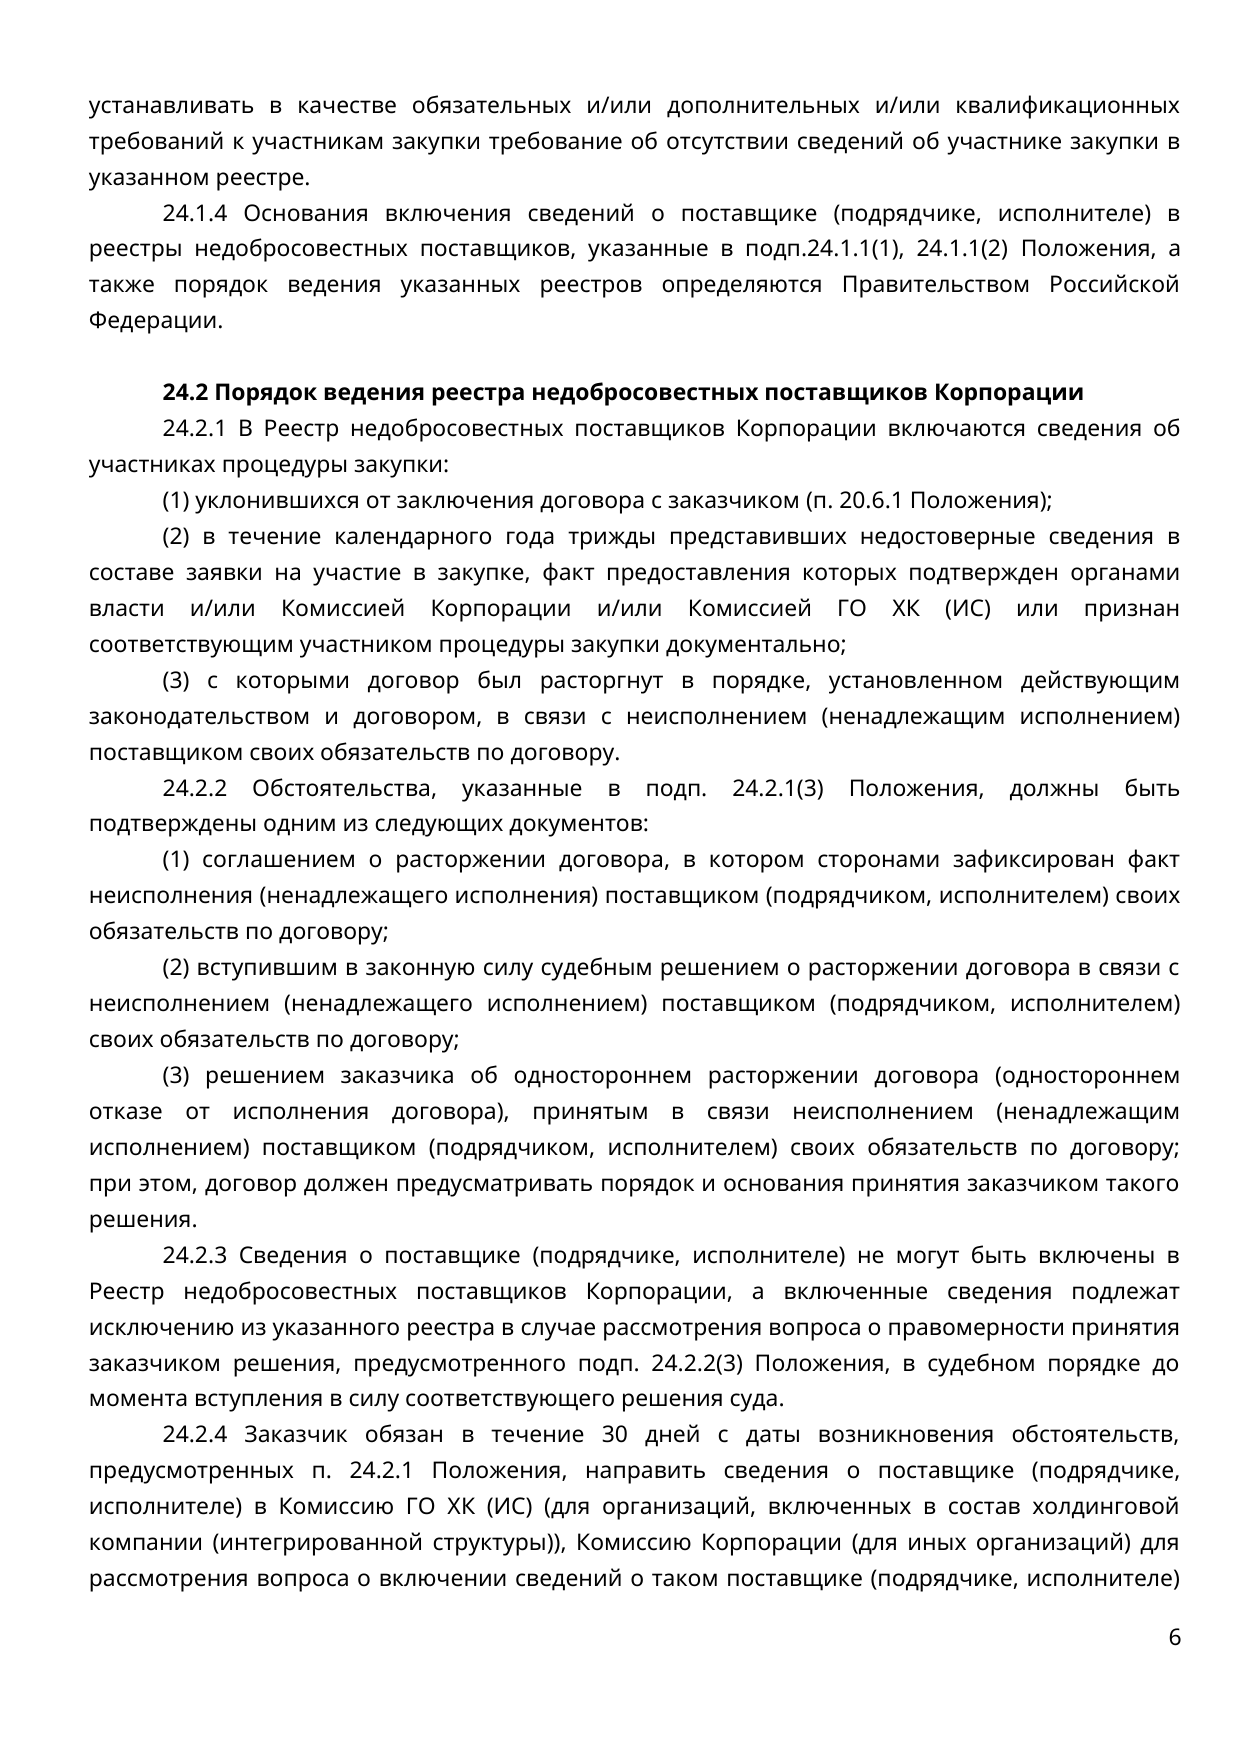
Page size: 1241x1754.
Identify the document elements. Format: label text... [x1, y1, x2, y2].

title (3) решением заказчика об одностороннем расторжении договора (одностороннем отказе от исполнения договора), принятым в связи неисполнением (ненадлежащим исполнением) поставщиком (подрядчиком, исполнителем) своих обязательств по договору; при этом, договор должен предусматривать порядок и основания принятия заказчиком такого решения. [89, 1059, 1181, 1234]
title 24.2.1 В Реестр недобросовестных поставщиков Корпорации включаются сведения об участниках процедуры закупки: [89, 412, 1181, 479]
title 24.2.3 Сведения о поставщике (подрядчике, исполнителе) не могут быть включены в Реестр недобросовестных поставщиков Корпорации, а включенные сведения подлежат исключению из указанного реестра в случае рассмотрения вопроса о правомерности принятия заказчиком решения, предусмотренного подп. 24.2.2(3) Положения, в судебном порядке до момента вступления в силу соответствующего решения суда. [89, 1239, 1181, 1414]
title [89, 1418, 1181, 1593]
title (3) с которыми договор был расторгнут в порядке, установленном действующим законодательством и договором, в связи с неисполнением (ненадлежащим исполнением) поставщиком своих обязательств по договору. [89, 664, 1181, 767]
title 24.1.4 Основания включения сведений о поставщике (подрядчике, исполнителе) в реестры недобросовестных поставщиков, указанные в подп.24.1.1(1), 24.1.1(2) Положения, а также порядок ведения указанных реестров определяются Правительством Российской Федерации. [89, 196, 1181, 336]
title 24.2.2 Обстоятельства, указанные в подп. 24.2.1(3) Положения, должны быть подтверждены одним из следующих документов: [89, 771, 1181, 839]
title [89, 89, 1181, 192]
title (1) уклонившихся от заключения договора с заказчиком (п. 20.6.1 Положения); [89, 484, 1181, 515]
title (2) вступившим в законную силу судебным решением о расторжении договора в связи с неисполнением (ненадлежащего исполнением) поставщиком (подрядчиком, исполнителем) своих обязательств по договору; [89, 951, 1181, 1054]
title (1) соглашением о расторжении договора, в котором сторонами зафиксирован факт неисполнения (ненадлежащего исполнения) поставщиком (подрядчиком, исполнителем) своих обязательств по договору; [89, 843, 1181, 946]
title 24.2 Порядок ведения реестра недобросовестных поставщиков Корпорации [89, 376, 1181, 407]
title (2) в течение календарного года трижды представивших недостоверные сведения в составе заявки на участие в закупке, факт предоставления которых подтвержден органами власти и/или Комиссией Корпорации и/или Комиссией ГО ХК (ИС) или признан соответствующим участником процедуры закупки документально; [89, 520, 1181, 659]
